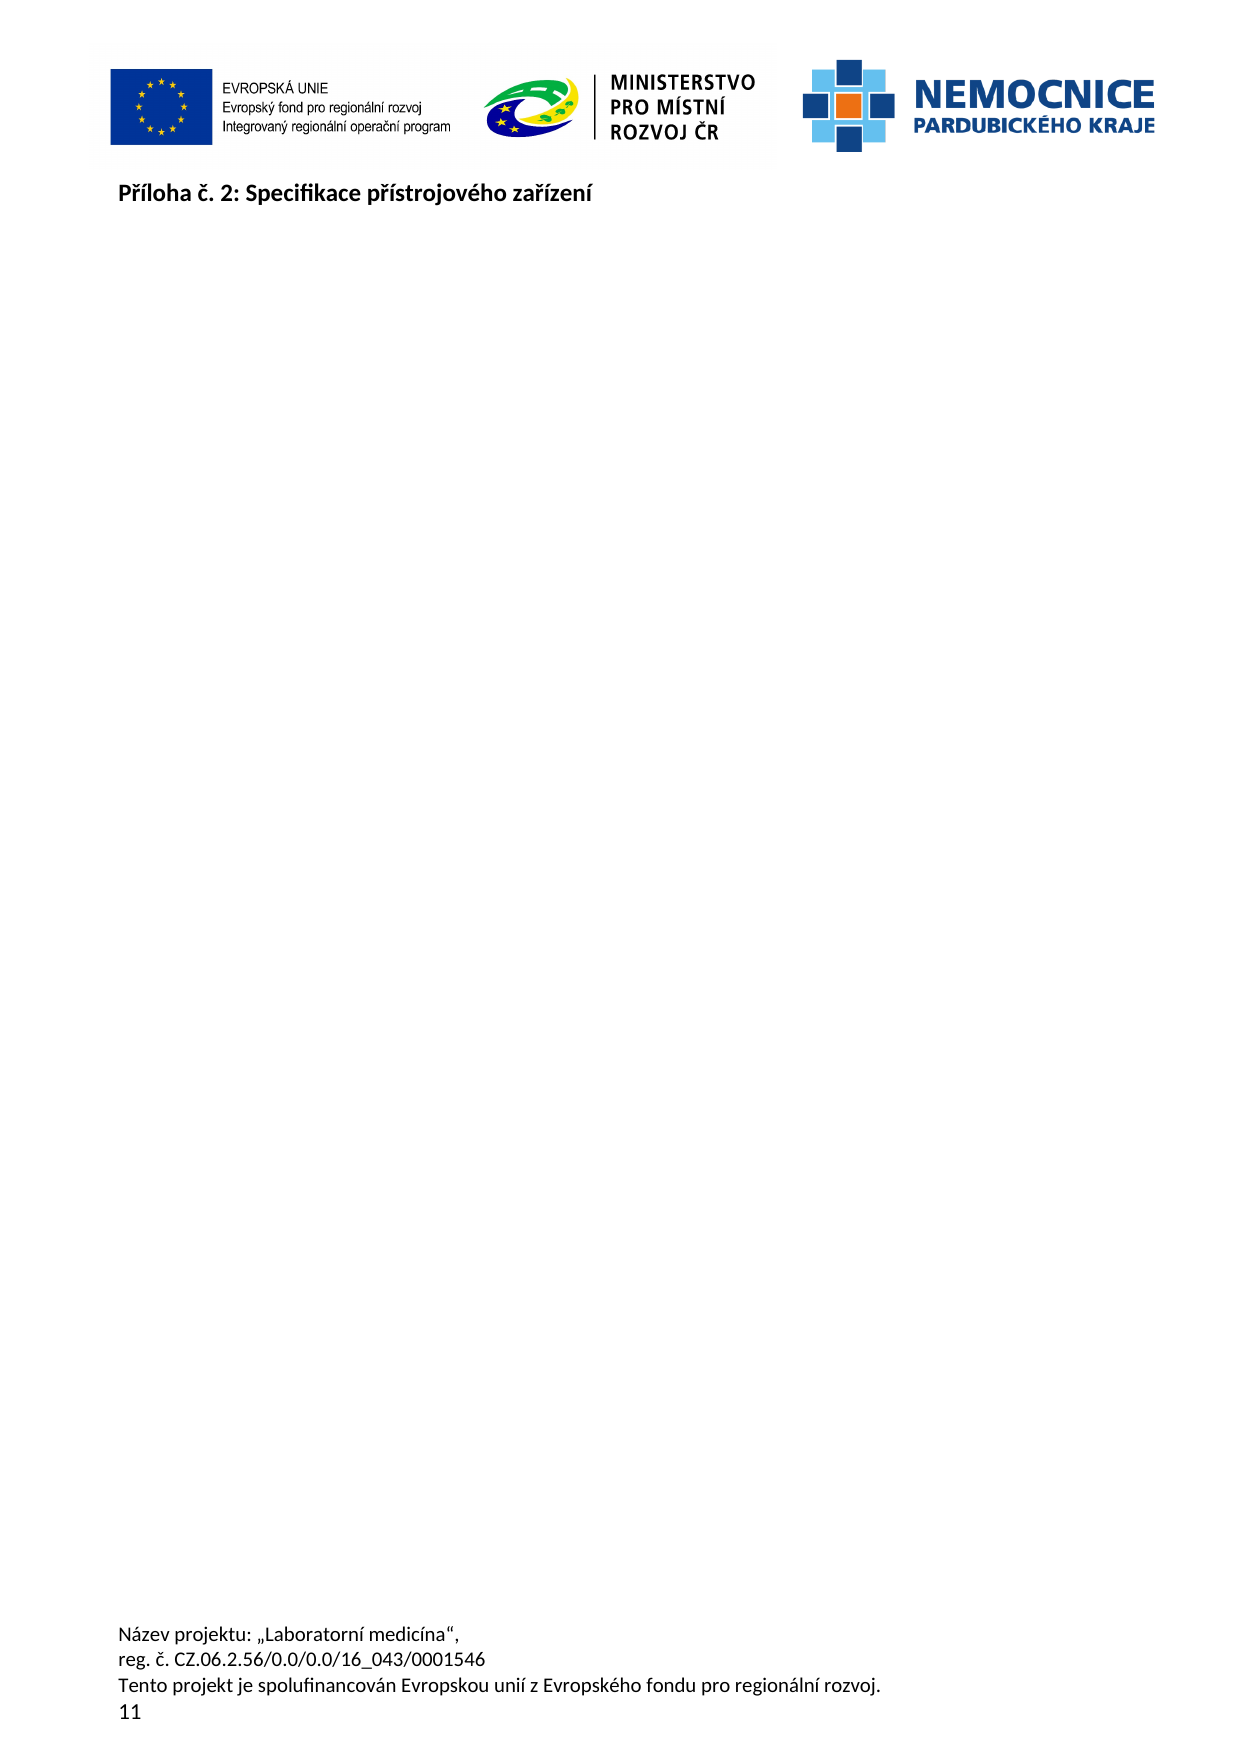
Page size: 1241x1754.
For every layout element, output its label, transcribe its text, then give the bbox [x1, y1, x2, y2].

picture [801, 58, 1155, 153]
text Příloha č. 2: Specifikace přístrojového zařízení [118, 177, 1122, 208]
picture [88, 43, 777, 170]
